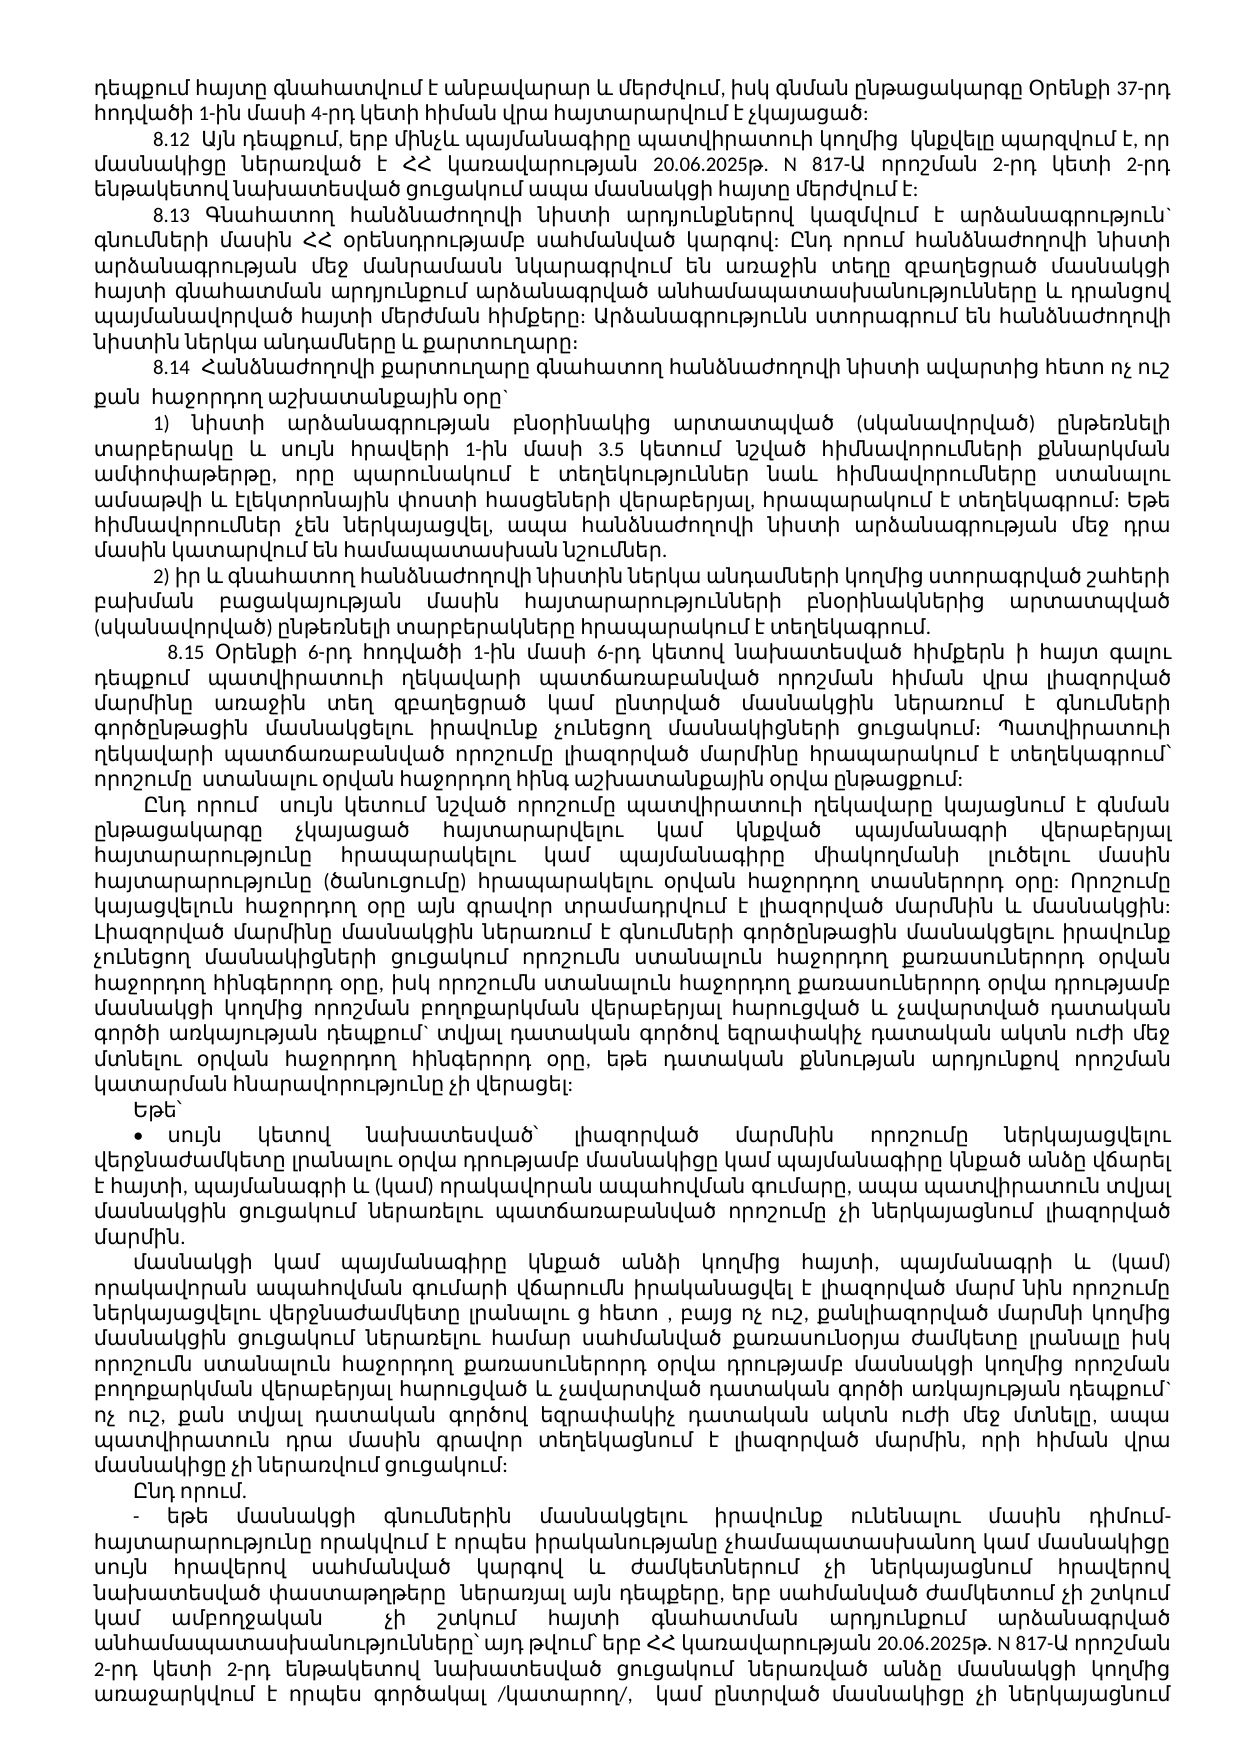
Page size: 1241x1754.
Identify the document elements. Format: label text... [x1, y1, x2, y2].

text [94, 75, 1171, 126]
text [94, 1503, 1171, 1707]
text • սույն կետով նախատեսված՝ լիազորված մարմնին որոշումը ներկայացվելու վերջնաժամկետը լրանալու օրվա դրությամբ մասնակիցը կամ պայմանագիրը կնքած անձը վճարել է հայտի, պայմանագրի և (կամ) որակավորան ապահովման գումարը, ապա պատվիրատուն տվյալ մասնակցին ցուցակում ներառելու պատճառաբանված որոշումը չի ներկայացնում լիազորված մարմին. [94, 1122, 1171, 1249]
text 2) իր և գնահատող հանձնաժողովի նիստին ներկա անդամների կողմից ստորագրված շահերի բախման բացակայության մասին հայտարարությունների բնօրինակներից արտատպված (սկանավորված) ընթեռնելի տարբերակները հրապարակում է տեղեկագրում. [94, 563, 1171, 639]
text 8.15 Օրենքի 6-րդ հոդվածի 1-ին մասի 6-րդ կետով նախատեսված հիմքերն ի հայտ գալու դեպքում պատվիրատուի ղեկավարի պատճառաբանված որոշման հիման վրա լիազորված մարմինը առաջին տեղ զբաղեցրած կամ ընտրված մասնակցին ներառում է գնումների գործընթացին մասնակցելու իրավունք չունեցող մասնակիցների ցուցակում։ Պատվիրատուի ղեկավարի պատճառաբանված որոշումը լիազորված մարմինը հրապարակում է տեղեկագրում՝ որոշումը ստանալու օրվան հաջորդող հինգ աշխատանքային օրվա ընթացքում: [94, 639, 1171, 792]
text մասնակցի կամ պայմանագիրը կնքած անձի կողմից հայտի, պայմանագրի և (կամ) որակավորան ապահովման գումարի վճարումն իրականացվել է լիազորված մարմ նին որոշումը ներկայացվելու վերջնաժամկետը լրանալու ց հետո , բայց ոչ ուշ, քանլիազորված մարմնի կողմից մասնակցին ցուցակում ներառելու համար սահմանված քառասունօրյա ժամկետը լրանալը իսկ որոշումն ստանալուն հաջորդող քառասուներորդ օրվա դրությամբ մասնակցի կողմից որոշման բողոքարկման վերաբերյալ հարուցված և չավարտված դատական գործի առկայության դեպքում` ոչ ուշ, քան տվյալ դատական գործով եզրափակիչ դատական ակտն ուժի մեջ մտնելը, ապա պատվիրատուն դրա մասին գրավոր տեղեկացնում է լիազորված մարմին, որի հիման վրա մասնակիցը չի ներառվում ցուցակում: [94, 1249, 1171, 1478]
text 8.12 Այն դեպքում, երբ մինչև պայմանագիրը պատվիրատուի կողմից կնքվելը պարզվում է, որ մասնակիցը ներառված է ՀՀ կառավարության 20.06.2025թ. N 817-Ա որոշման 2-րդ կետի 2-րդ ենթակետով նախատեսված ցուցակում ապա մասնակցի հայտը մերժվում է: [94, 126, 1171, 202]
text 1) նիստի արձանագրության բնօրինակից արտատպված (սկանավորված) ընթեռնելի տարբերակը և սույն հրավերի 1-ին մասի 3.5 կետում նշված հիմնավորումների քննարկման ամփոփաթերթը, որը պարունակում է տեղեկություններ նաև հիմնավորումները ստանալու ամսաթվի և էլեկտրոնային փոստի հասցեների վերաբերյալ, հրապարակում է տեղեկագրում: Եթե հիմնավորումներ չեն ներկայացվել, ապա հանձնաժողովի նիստի արձանագրության մեջ դրա մասին կատարվում են համապատասխան նշումներ. [94, 411, 1171, 563]
text 8.13 Գնահատող հանձնաժողովի նիստի արդյունքներով կազմվում է արձանագրություն` գնումների մասին ՀՀ օրենսդրությամբ սահմանված կարգով: Ընդ որում հանձնաժողովի նիստի արձանագրության մեջ մանրամասն նկարագրվում են առաջին տեղը զբաղեցրած մասնակցի հայտի գնահատման արդյունքում արձանագրված անհամապատասխանությունները և դրանցով պայմանավորված հայտի մերժման հիմքերը: Արձանագրությունն ստորագրում են հանձնաժողովի նիստին ներկա անդամները և քարտուղարը։ [94, 202, 1171, 354]
text 8.14 Հանձնաժողովի քարտուղարը գնահատող հանձնաժողովի նիստի ավարտից հետո ոչ ուշ քան հաջորդող աշխատանքային օրը` [94, 354, 1171, 411]
text Ընդ որում. [94, 1478, 1171, 1503]
text Եթե՝ [94, 1097, 1171, 1122]
text Ընդ որում սույն կետում նշված որոշումը պատվիրատուի ղեկավարը կայացնում է գնման ընթացակարգը չկայացած հայտարարվելու կամ կնքված պայմանագրի վերաբերյալ հայտարարությունը հրապարակելու կամ պայմանագիրը միակողմանի լուծելու մասին հայտարարությունը (ծանուցումը) հրապարակելու օրվան հաջորդող տասներորդ օրը: Որոշումը կայացվելուն հաջորդող օրը այն գրավոր տրամադրվում է լիազորված մարմնին և մասնակցին: Լիազորված մարմինը մասնակցին ներառում է գնումների գործընթացին մասնակցելու իրավունք չունեցող մասնակիցների ցուցակում որոշումն ստանալուն հաջորդող քառասուներորդ օրվան հաջորդող հինգերորդ օրը, իսկ որոշումն ստանալուն հաջորդող քառասուներորդ օրվա դրությամբ մասնակցի կողմից որոշման բողոքարկման վերաբերյալ հարուցված և չավարտված դատական գործի առկայության դեպքում` տվյալ դատական գործով եզրափակիչ դատական ակտն ուժի մեջ մտնելու օրվան հաջորդող հինգերորդ օրը, եթե դատական քննության արդյունքով որոշման կատարման հնարավորությունը չի վերացել: [94, 792, 1171, 1097]
